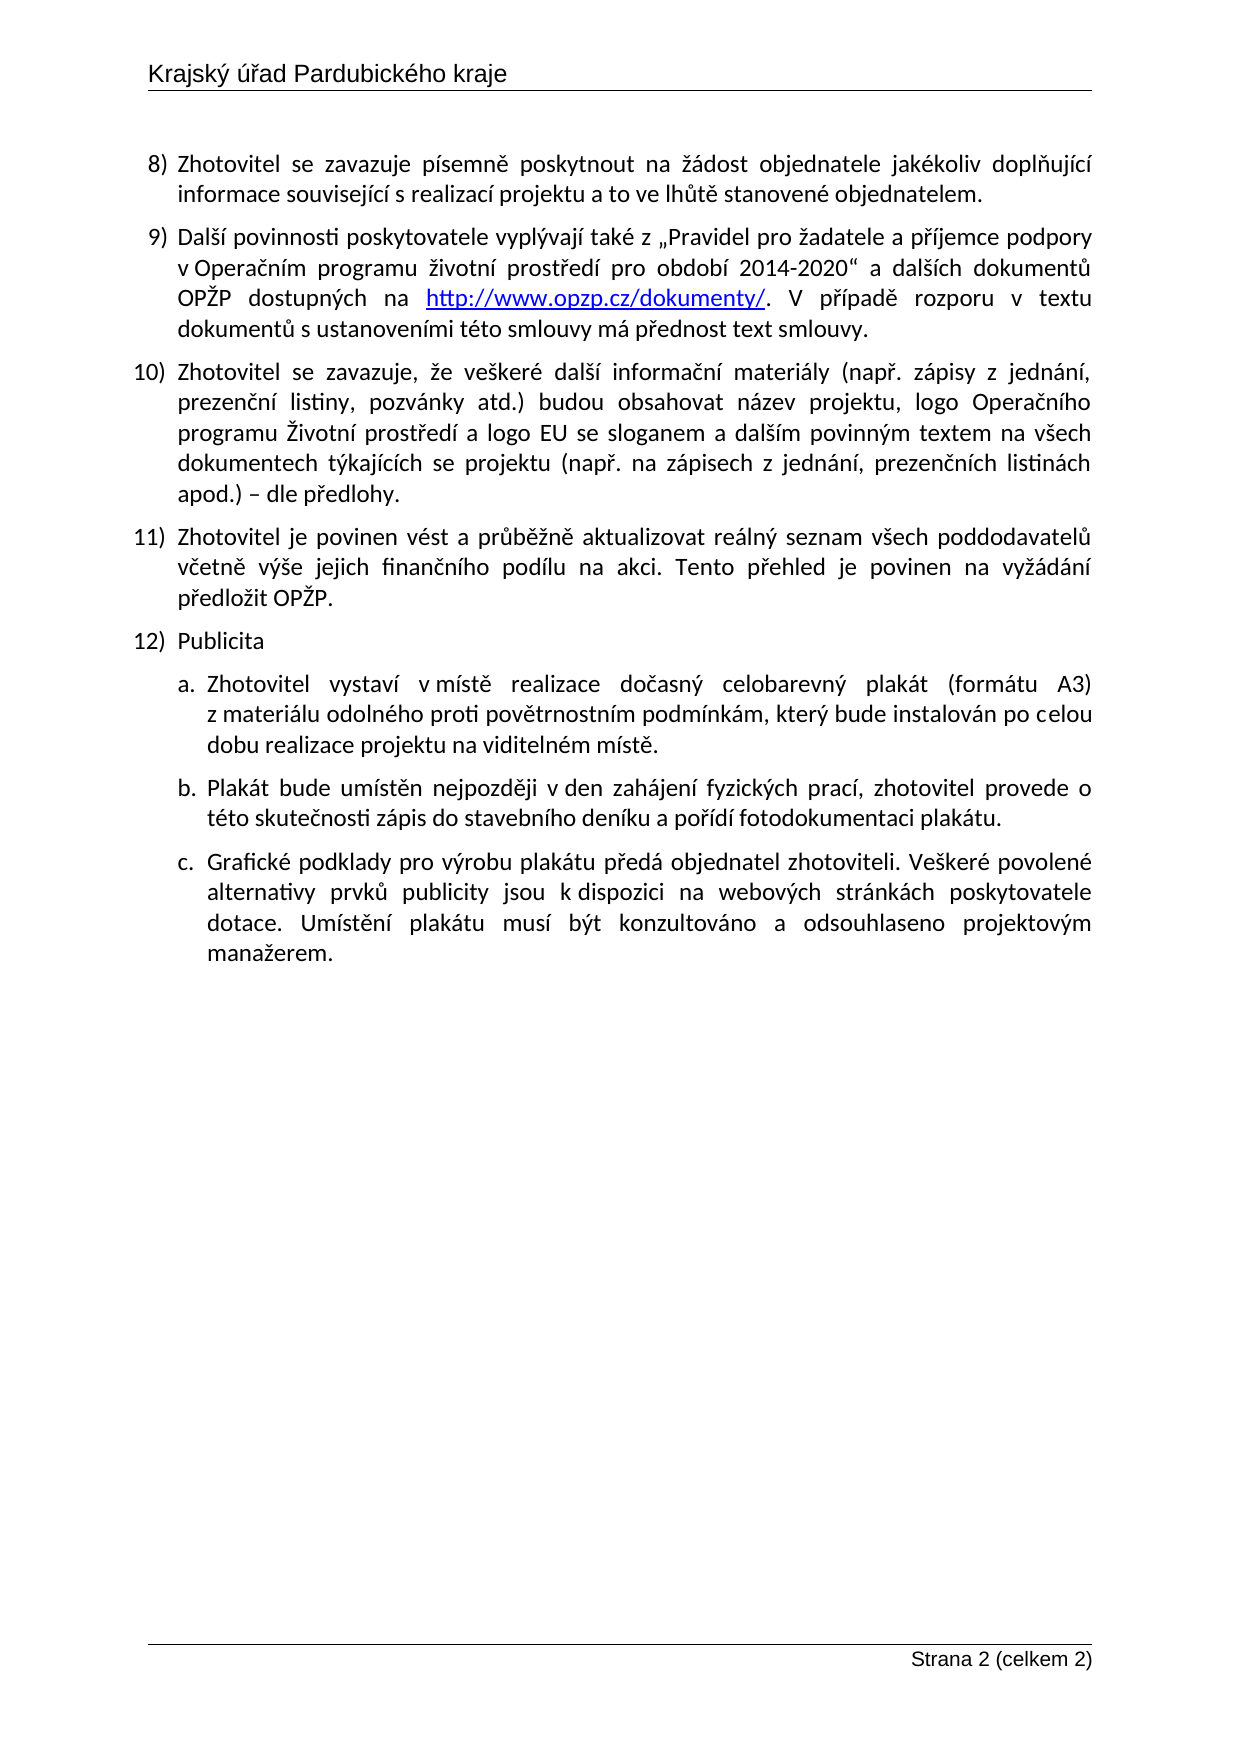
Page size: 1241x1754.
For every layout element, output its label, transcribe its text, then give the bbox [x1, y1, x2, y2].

list Plakát bude umístěn nejpozději v den zahájení fyzických prací, zhotovitel provede o této skutečnosti zápis do stavebního deníku a pořídí fotodokumentaci plakátu. [177, 772, 1092, 833]
list Zhotovitel je povinen vést a průběžně aktualizovat reálný seznam všech poddodavatelů včetně výše jejich finančního podílu na akci. Tento přehled je povinen na vyžádání předložit OPŽP. [133, 521, 1092, 612]
list Zhotovitel vystaví v místě realizace dočasný celobarevný plakát (formátu A3) z materiálu odolného proti povětrnostním podmínkám, který bude instalován po celou dobu realizace projektu na viditelném místě. [177, 668, 1092, 759]
list Grafické podklady pro výrobu plakátu předá objednatel zhotoviteli. Veškeré povolené alternativy prvků publicity jsou k dispozici na webových stránkách poskytovatele dotace. Umístění plakátu musí být konzultováno a odsouhlaseno projektovým manažerem. [177, 846, 1092, 968]
list Zhotovitel se zavazuje písemně poskytnout na žádost objednatele jakékoliv doplňující informace související s realizací projektu a to ve lhůtě stanovené objednatelem. [148, 148, 1092, 209]
list Další povinnosti poskytovatele vyplývají také z „Pravidel pro žadatele a příjemce podpory v Operačním programu životní prostředí pro období 2014-2020“ a dalších dokumentů OPŽP dostupných na http://www.opzp.cz/dokumenty/. V případě rozporu v textu dokumentů s ustanoveními této smlouvy má přednost text smlouvy. [148, 221, 1092, 343]
list Publicita [133, 625, 1092, 656]
list Zhotovitel se zavazuje, že veškeré další informační materiály (např. zápisy z jednání, prezenční listiny, pozvánky atd.) budou obsahovat název projektu, logo Operačního programu Životní prostředí a logo EU se sloganem a dalším povinným textem na všech dokumentech týkajících se projektu (např. na zápisech z jednání, prezenčních listinách apod.) – dle předlohy. [133, 356, 1092, 508]
